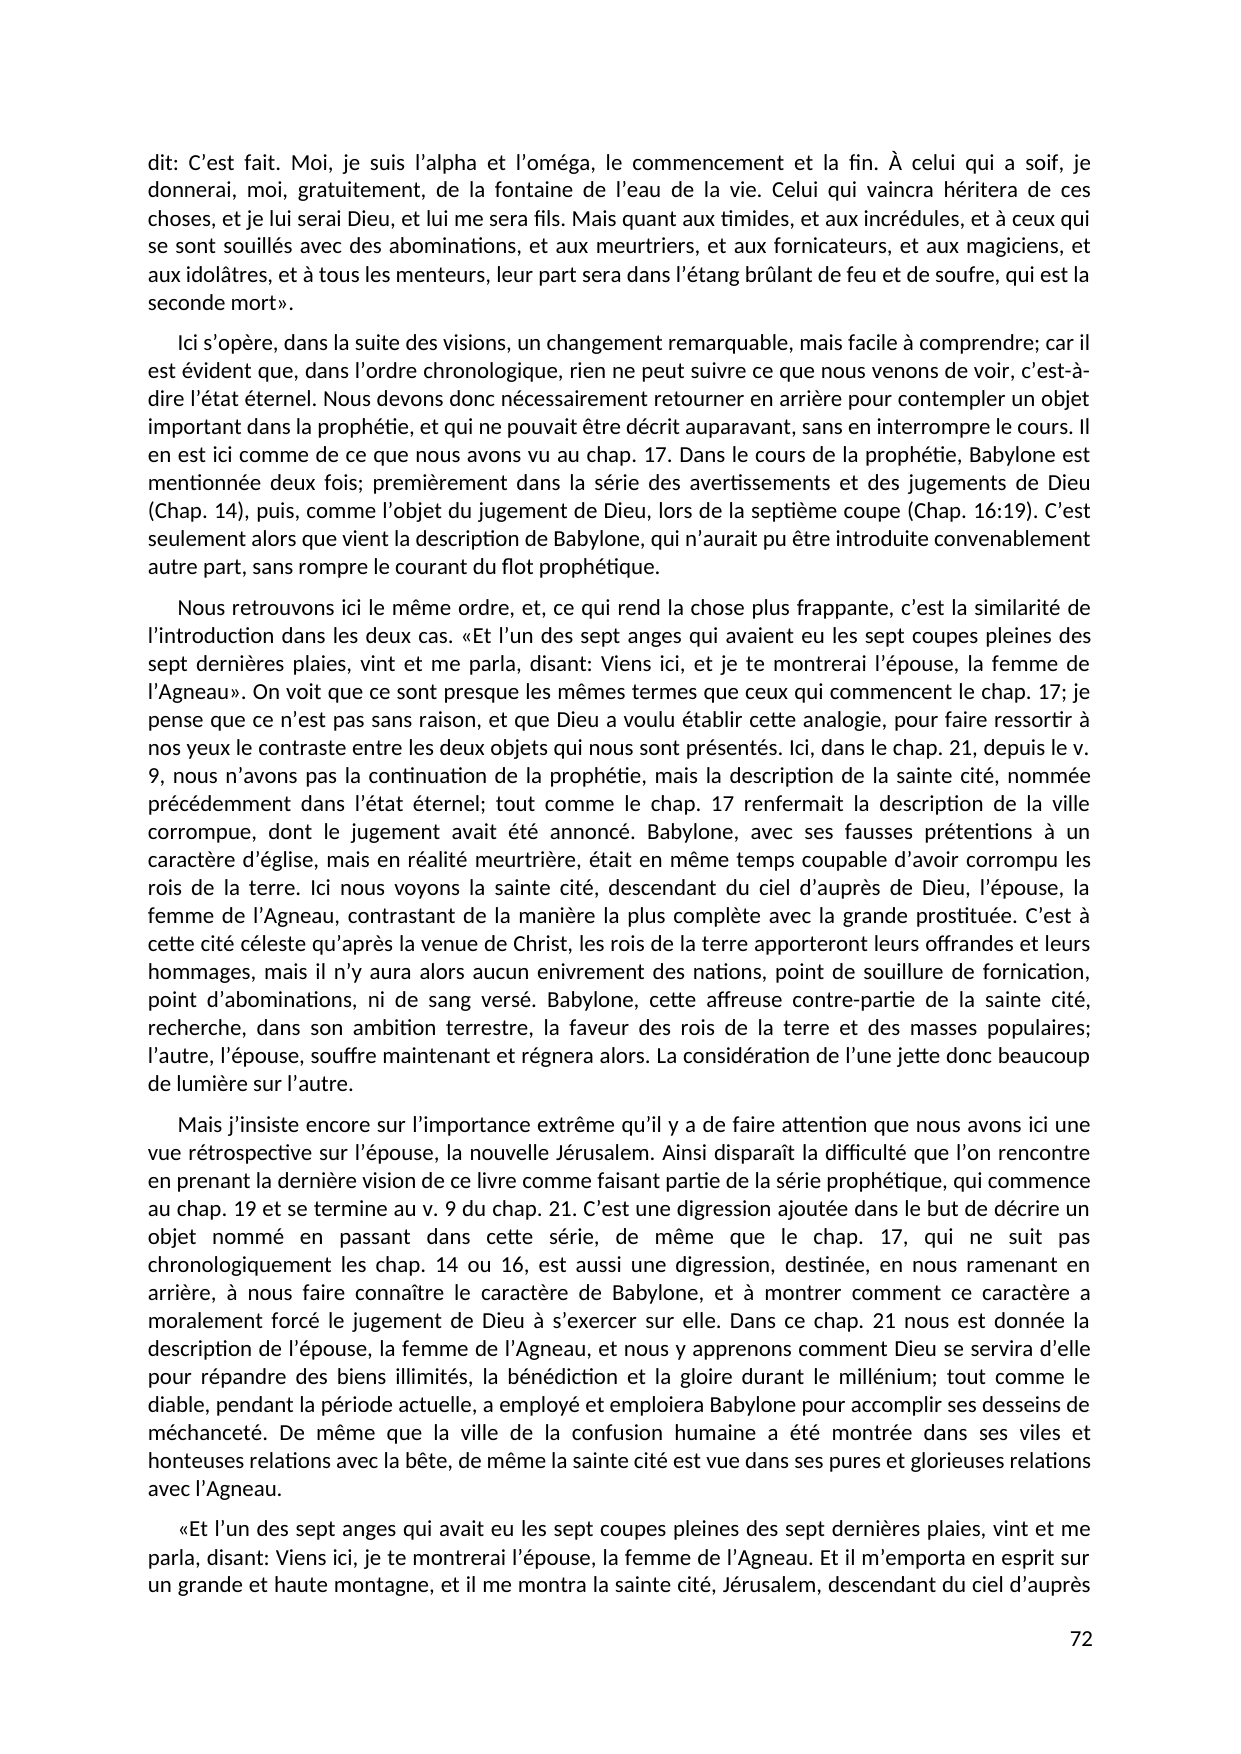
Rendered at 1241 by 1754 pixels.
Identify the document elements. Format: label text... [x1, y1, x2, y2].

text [148, 1514, 1093, 1599]
text Nous retrouvons ici le même ordre, et, ce qui rend la chose plus frappante, c’est la similarité de l’introduction dans les deux cas. «Et l’un des sept anges qui avaient eu les sept coupes pleines des sept dernières plaies, vint et me parla, disant: Viens ici, et je te montrerai l’épouse, la femme de l’Agneau». On voit que ce sont presque les mêmes termes que ceux qui commencent le chap. 17; je pense que ce n’est pas sans raison, et que Dieu a voulu établir cette analogie, pour faire ressortir à nos yeux le contraste entre les deux objets qui nous sont présentés. Ici, dans le chap. 21, depuis le v. 9, nous n’avons pas la continuation de la prophétie, mais la description de la sainte cité, nommée précédemment dans l’état éternel; tout comme le chap. 17 renfermait la description de la ville corrompue, dont le jugement avait été annoncé. Babylone, avec ses fausses prétentions à un caractère d’église, mais en réalité meurtrière, était en même temps coupable d’avoir corrompu les rois de la terre. Ici nous voyons la sainte cité, descendant du ciel d’auprès de Dieu, l’épouse, la femme de l’Agneau, contrastant de la manière la plus complète avec la grande prostituée. C’est à cette cité céleste qu’après la venue de Christ, les rois de la terre apporteront leurs offrandes et leurs hommages, mais il n’y aura alors aucun enivrement des nations, point de souillure de fornication, point d’abominations, ni de sang versé. Babylone, cette affreuse contre-partie de la sainte cité, recherche, dans son ambition terrestre, la faveur des rois de la terre et des masses populaires; l’autre, l’épouse, souffre maintenant et régnera alors. La considération de l’une jette donc beaucoup de lumière sur l’autre. [148, 593, 1093, 1097]
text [148, 148, 1093, 316]
text Ici s’opère, dans la suite des visions, un changement remarquable, mais facile à comprendre; car il est évident que, dans l’ordre chronologique, rien ne peut suivre ce que nous venons de voir, c’est-à-dire l’état éternel. Nous devons donc nécessairement retourner en arrière pour contempler un objet important dans la prophétie, et qui ne pouvait être décrit auparavant, sans en interrompre le cours. Il en est ici comme de ce que nous avons vu au chap. 17. Dans le cours de la prophétie, Babylone est mentionnée deux fois; premièrement dans la série des avertissements et des jugements de Dieu (Chap. 14), puis, comme l’objet du jugement de Dieu, lors de la septième coupe (Chap. 16:19). C’est seulement alors que vient la description de Babylone, qui n’aurait pu être introduite convenablement autre part, sans rompre le courant du flot prophétique. [148, 328, 1093, 580]
text Mais j’insiste encore sur l’importance extrême qu’il y a de faire attention que nous avons ici une vue rétrospective sur l’épouse, la nouvelle Jérusalem. Ainsi disparaît la difficulté que l’on rencontre en prenant la dernière vision de ce livre comme faisant partie de la série prophétique, qui commence au chap. 19 et se termine au v. 9 du chap. 21. C’est une digression ajoutée dans le but de décrire un objet nommé en passant dans cette série, de même que le chap. 17, qui ne suit pas chronologiquement les chap. 14 ou 16, est aussi une digression, destinée, en nous ramenant en arrière, à nous faire connaître le caractère de Babylone, et à montrer comment ce caractère a moralement forcé le jugement de Dieu à s’exercer sur elle. Dans ce chap. 21 nous est donnée la description de l’épouse, la femme de l’Agneau, et nous y apprenons comment Dieu se servira d’elle pour répandre des biens illimités, la bénédiction et la gloire durant le millénium; tout comme le diable, pendant la période actuelle, a employé et emploiera Babylone pour accomplir ses desseins de méchanceté. De même que la ville de la confusion humaine a été montrée dans ses viles et honteuses relations avec la bête, de même la sainte cité est vue dans ses pures et glorieuses relations avec l’Agneau. [148, 1110, 1093, 1502]
